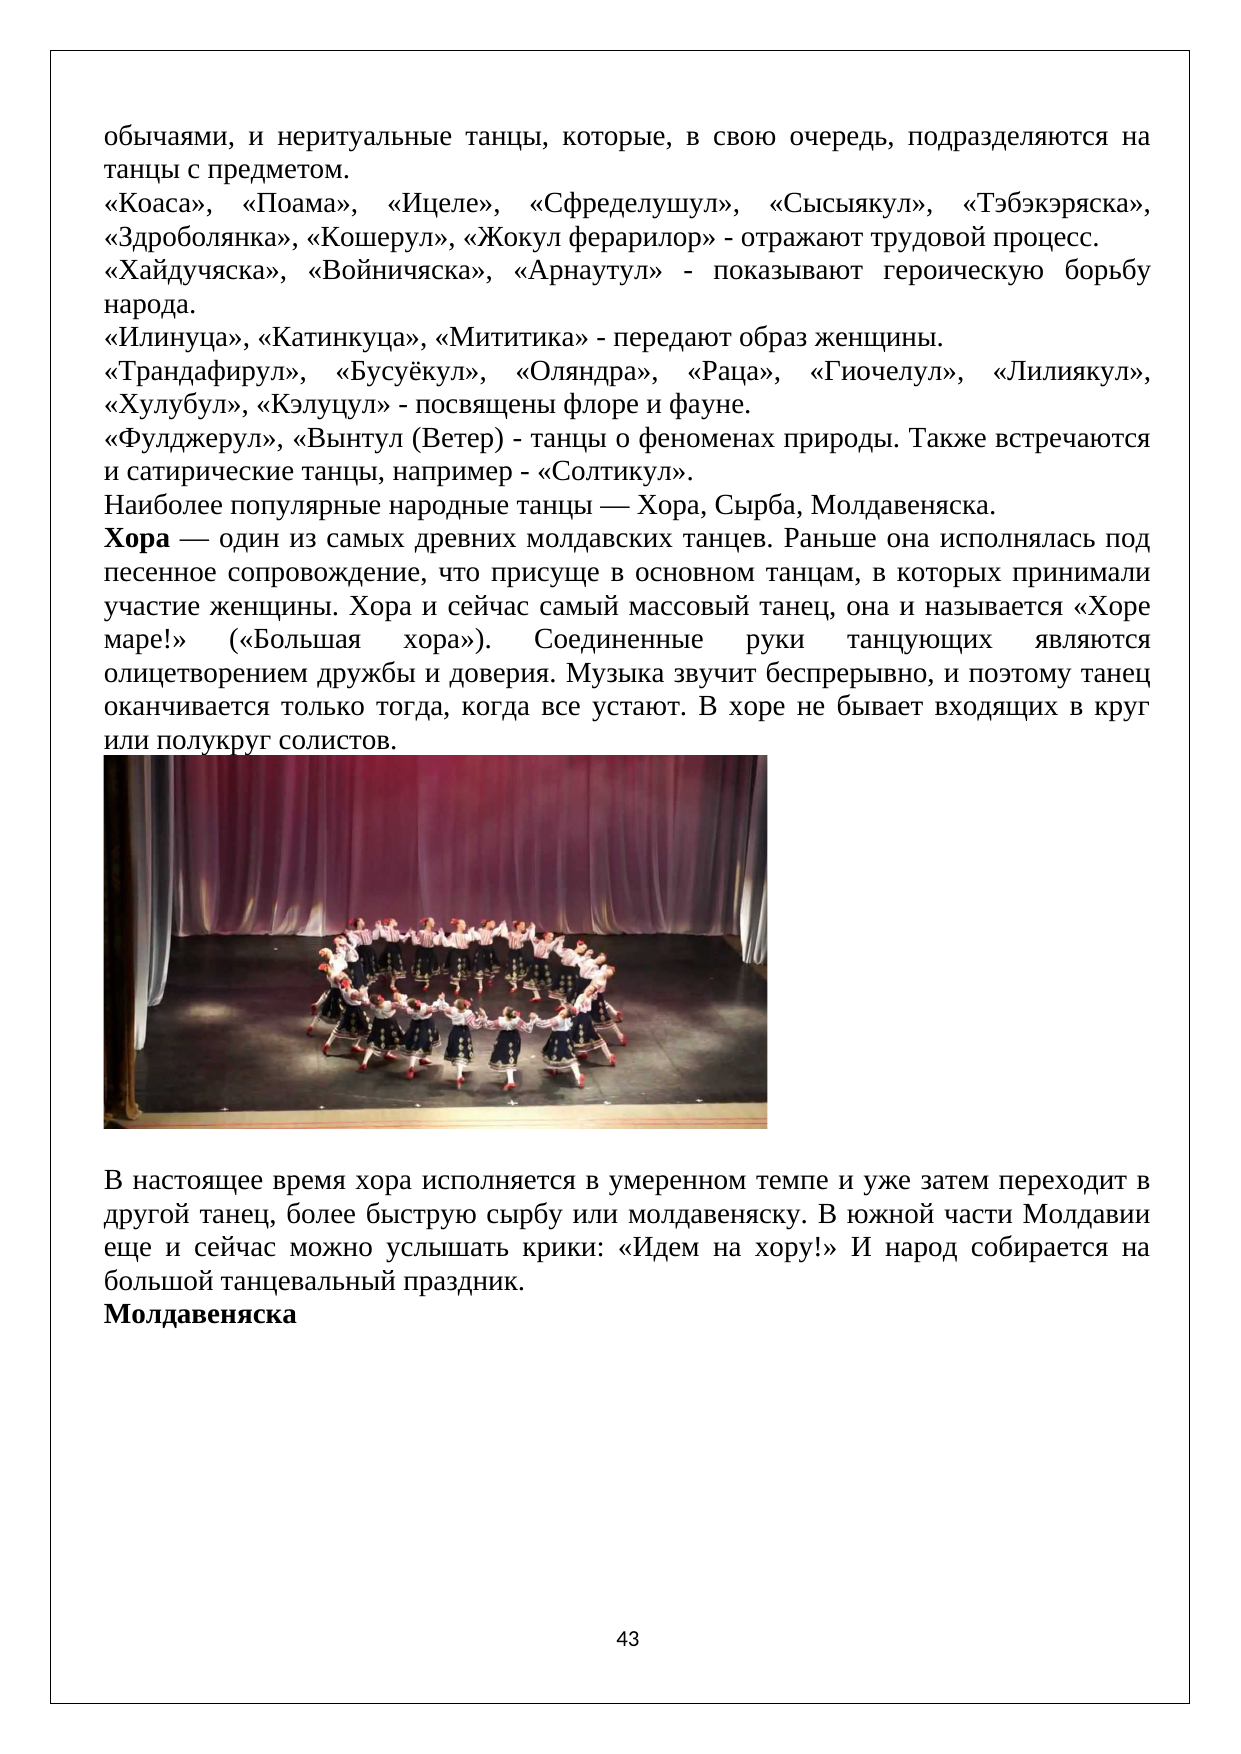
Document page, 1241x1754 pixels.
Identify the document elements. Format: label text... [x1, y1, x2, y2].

picture [103, 755, 768, 1129]
text Хора — один из самых древних молдавских танцев. Раньше она исполнялась под песенное сопровождение, что присуще в основном танцам, в которых принимали участие женщины. Хора и сейчас самый массовый танец, она и называется «Хоре маре!» («Большая хора»). Соединенные руки танцующих являются олицетворением дружбы и доверия. Музыка звучит беспрерывно, и поэтому танец оканчивается только тогда, когда все устают. В хоре не бывает входящих в круг или полукруг солистов. [103, 521, 1152, 755]
text Молдавеняска [103, 1296, 1152, 1330]
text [103, 118, 1152, 185]
text «Илинуца», «Катинкуца», «Мититика» - передают образ женщины. [103, 319, 1152, 353]
text «Фулджерул», «Вынтул (Ветер) - танцы о феноменах природы. Также встречаются и сатирические танцы, например - «Солтикул». [103, 420, 1152, 487]
text Наиболее популярные народные танцы — Хора, Сырба, Молдавеняска. [103, 487, 1152, 521]
text «Трандафирул», «Бусуёкул», «Оляндра», «Раца», «Гиочелул», «Лилиякул», «Хулубул», «Кэлуцул» - посвящены флоре и фауне. [103, 353, 1152, 420]
text В настоящее время хора исполняется в умеренном темпе и уже затем переходит в другой танец, более быструю сырбу или молдавеняску. В южной части Молдавии еще и сейчас можно услышать крики: «Идем на хору!» И народ собирается на большой танцевальный праздник. [103, 1162, 1152, 1296]
text «Хайдучяска», «Войничяска», «Арнаутул» - показывают героическую борьбу народа. [103, 252, 1152, 319]
text «Коаса», «Поама», «Ицеле», «Сфределушул», «Сысыякул», «Тэбэкэряска», «Здроболянка», «Кошерул», «Жокул ферарилор» - отражают трудовой процесс. [103, 185, 1152, 252]
